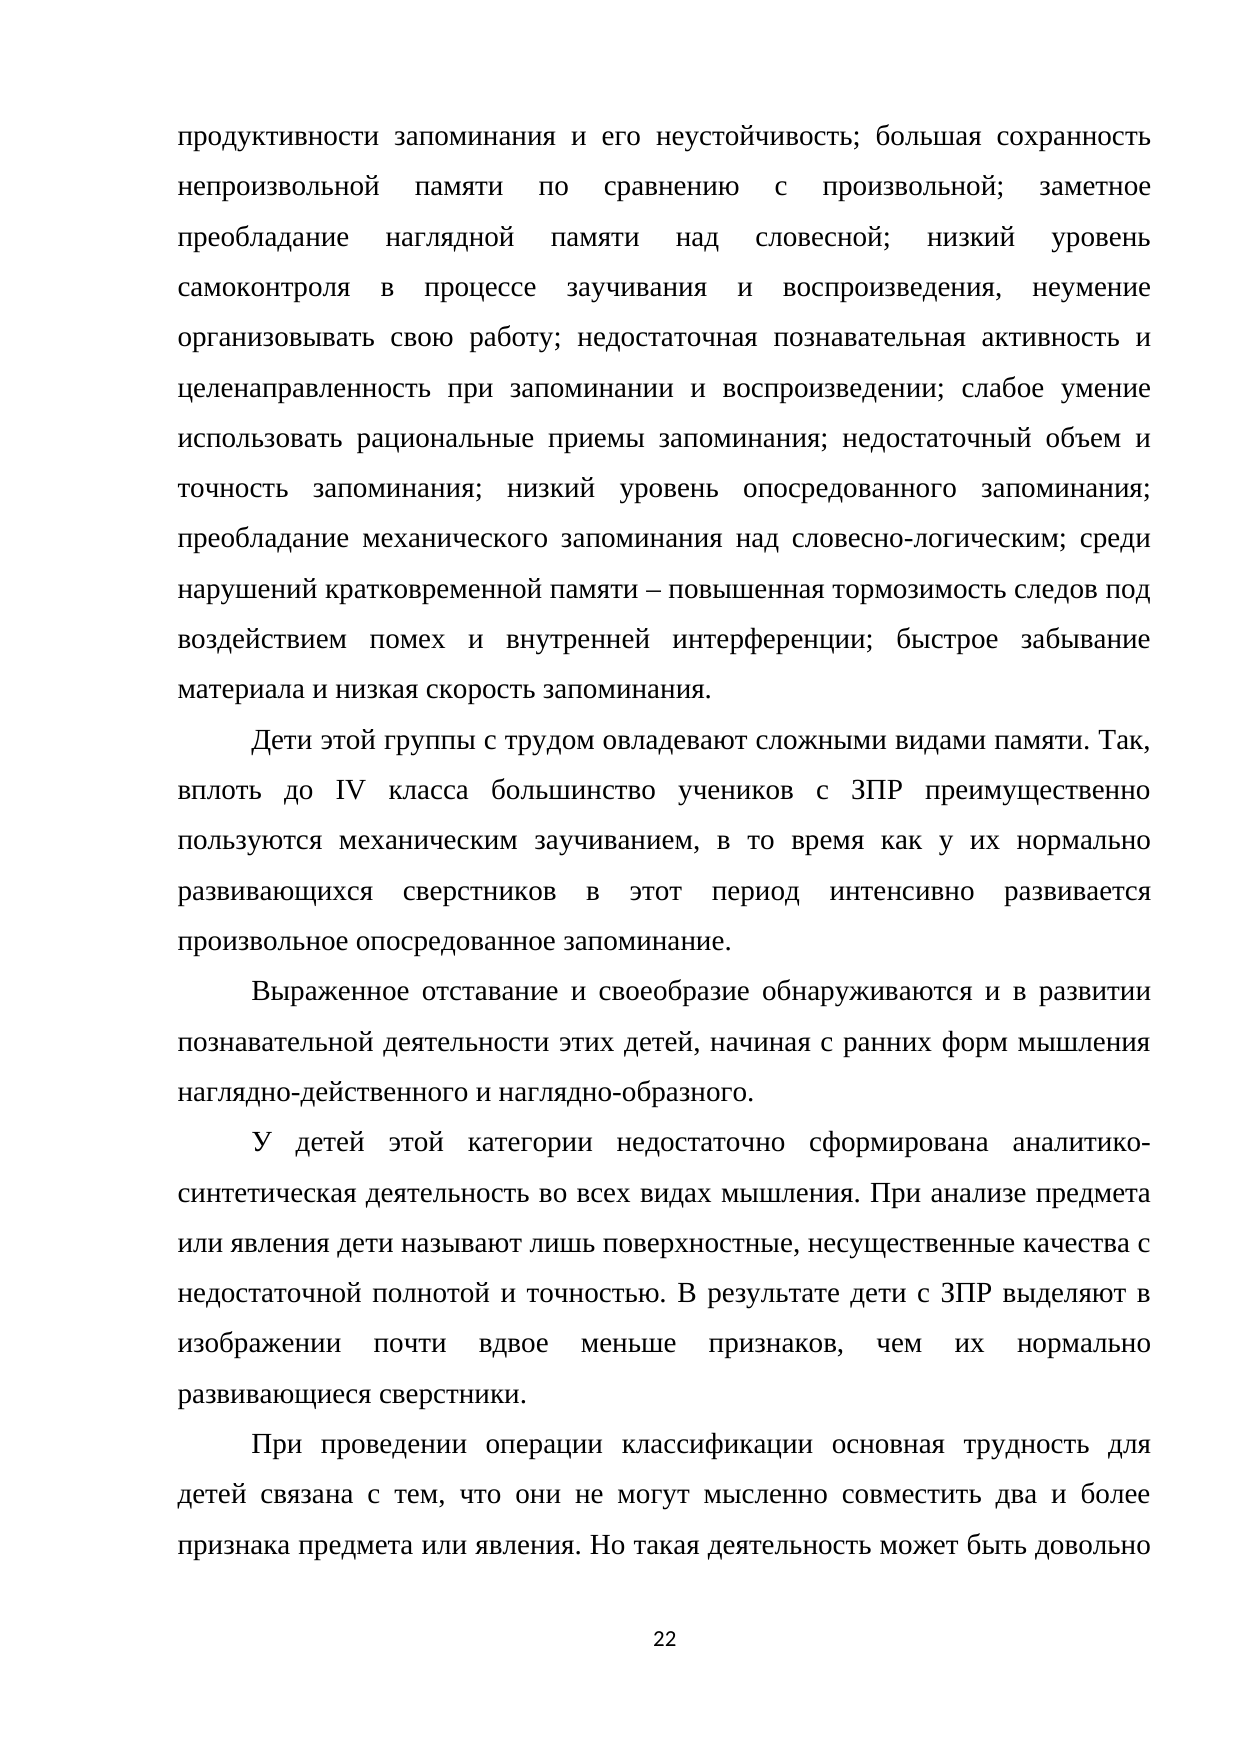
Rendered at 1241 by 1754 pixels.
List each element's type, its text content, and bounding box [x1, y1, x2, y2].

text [177, 1426, 1152, 1560]
text Дети этой группы с трудом овладевают сложными видами памяти. Так, вплоть до IV класса большинство учеников с ЗПР преимущественно пользуются механическим заучиванием, в то время как у их нормально развивающихся сверстников в этот период интенсивно развивается произвольное опосредованное запоминание. [177, 722, 1152, 957]
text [177, 118, 1152, 705]
text У детей этой категории недостаточно сформирована аналитико-синтетическая деятельность во всех видах мышления. При анализе предмета или явления дети называют лишь поверхностные, несущественные качества с недостаточной полнотой и точностью. В результате дети с ЗПР выделяют в изображении почти вдвое меньше признаков, чем их нормально развивающиеся сверстники. [177, 1124, 1152, 1409]
text Выраженное отставание и своеобразие обнаруживаются и в развитии познавательной деятельности этих детей, начиная с ранних форм мышления наглядно-действенного и наглядно-образного. [177, 973, 1152, 1108]
